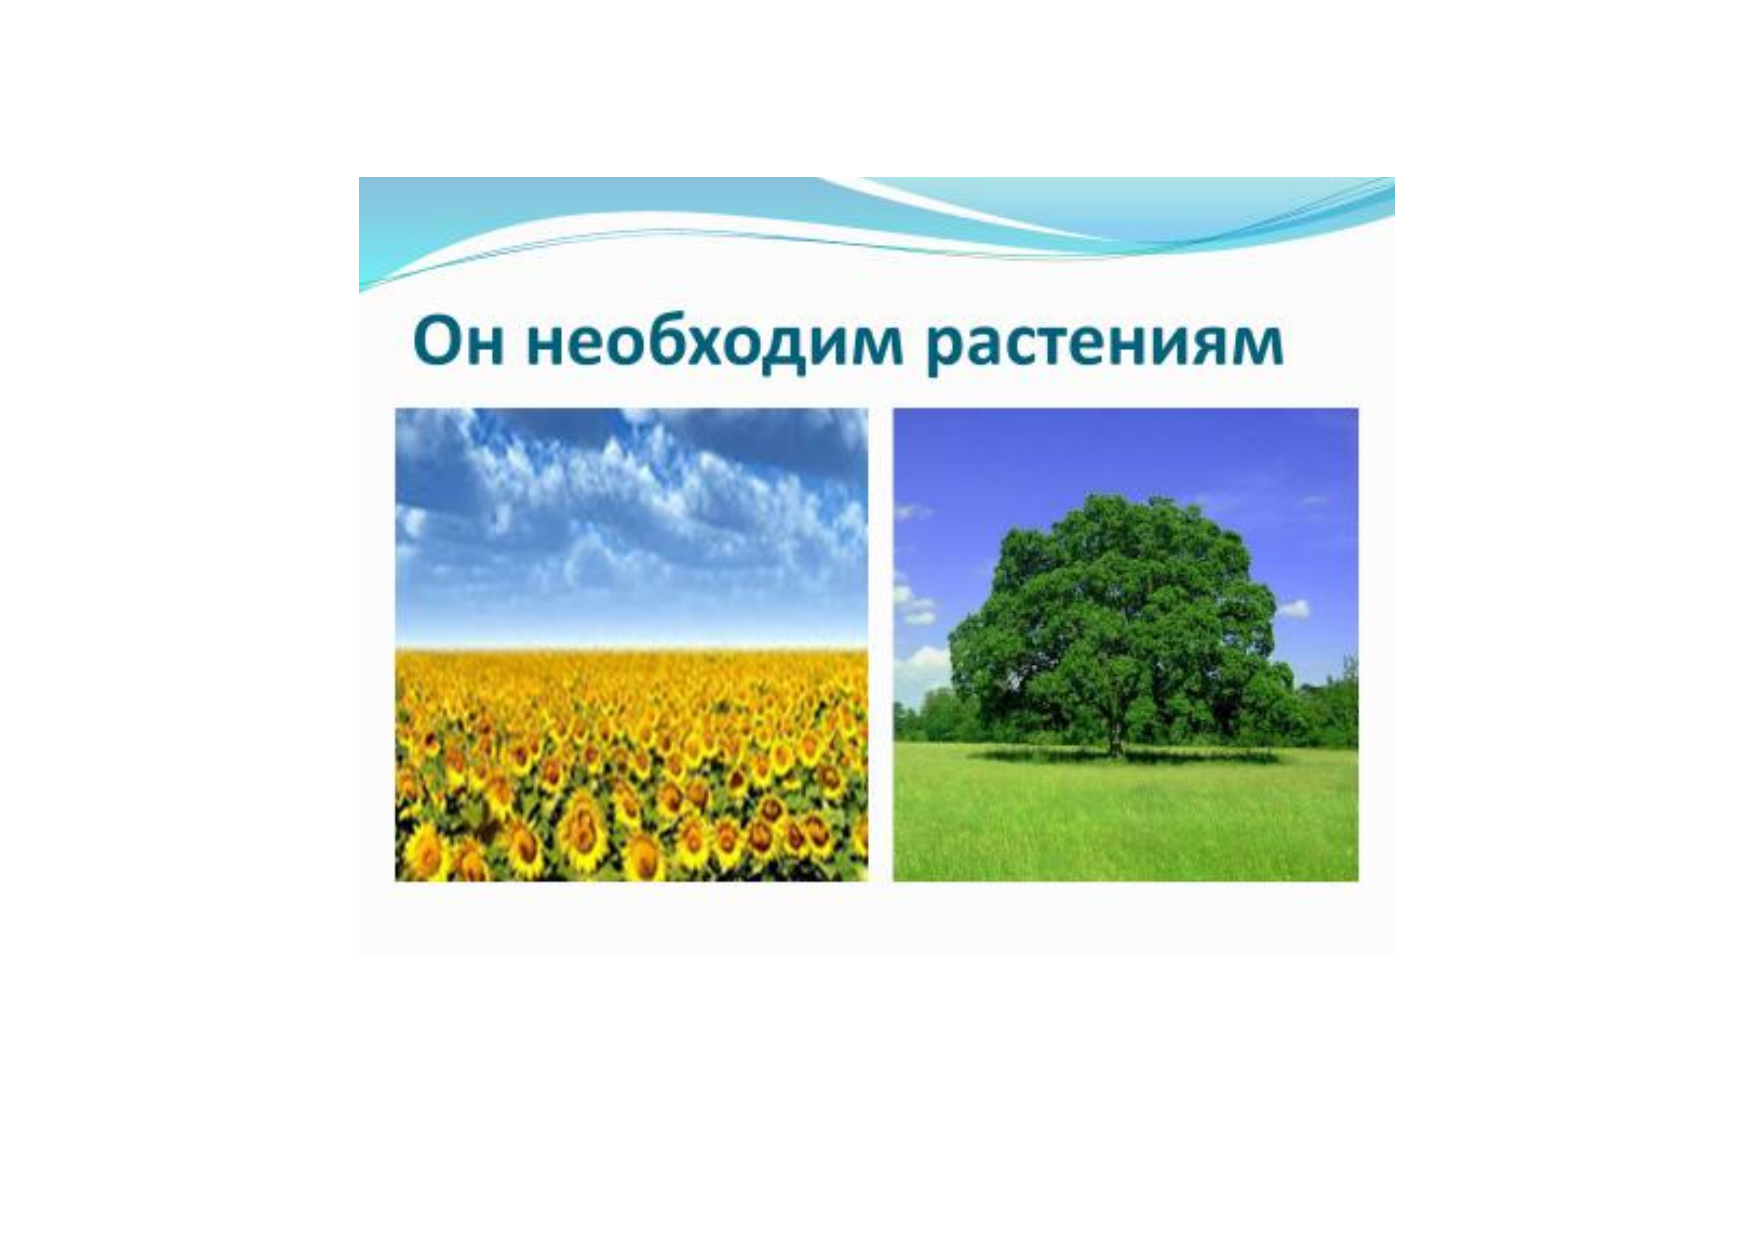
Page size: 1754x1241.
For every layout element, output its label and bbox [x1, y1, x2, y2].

picture [359, 177, 1395, 956]
